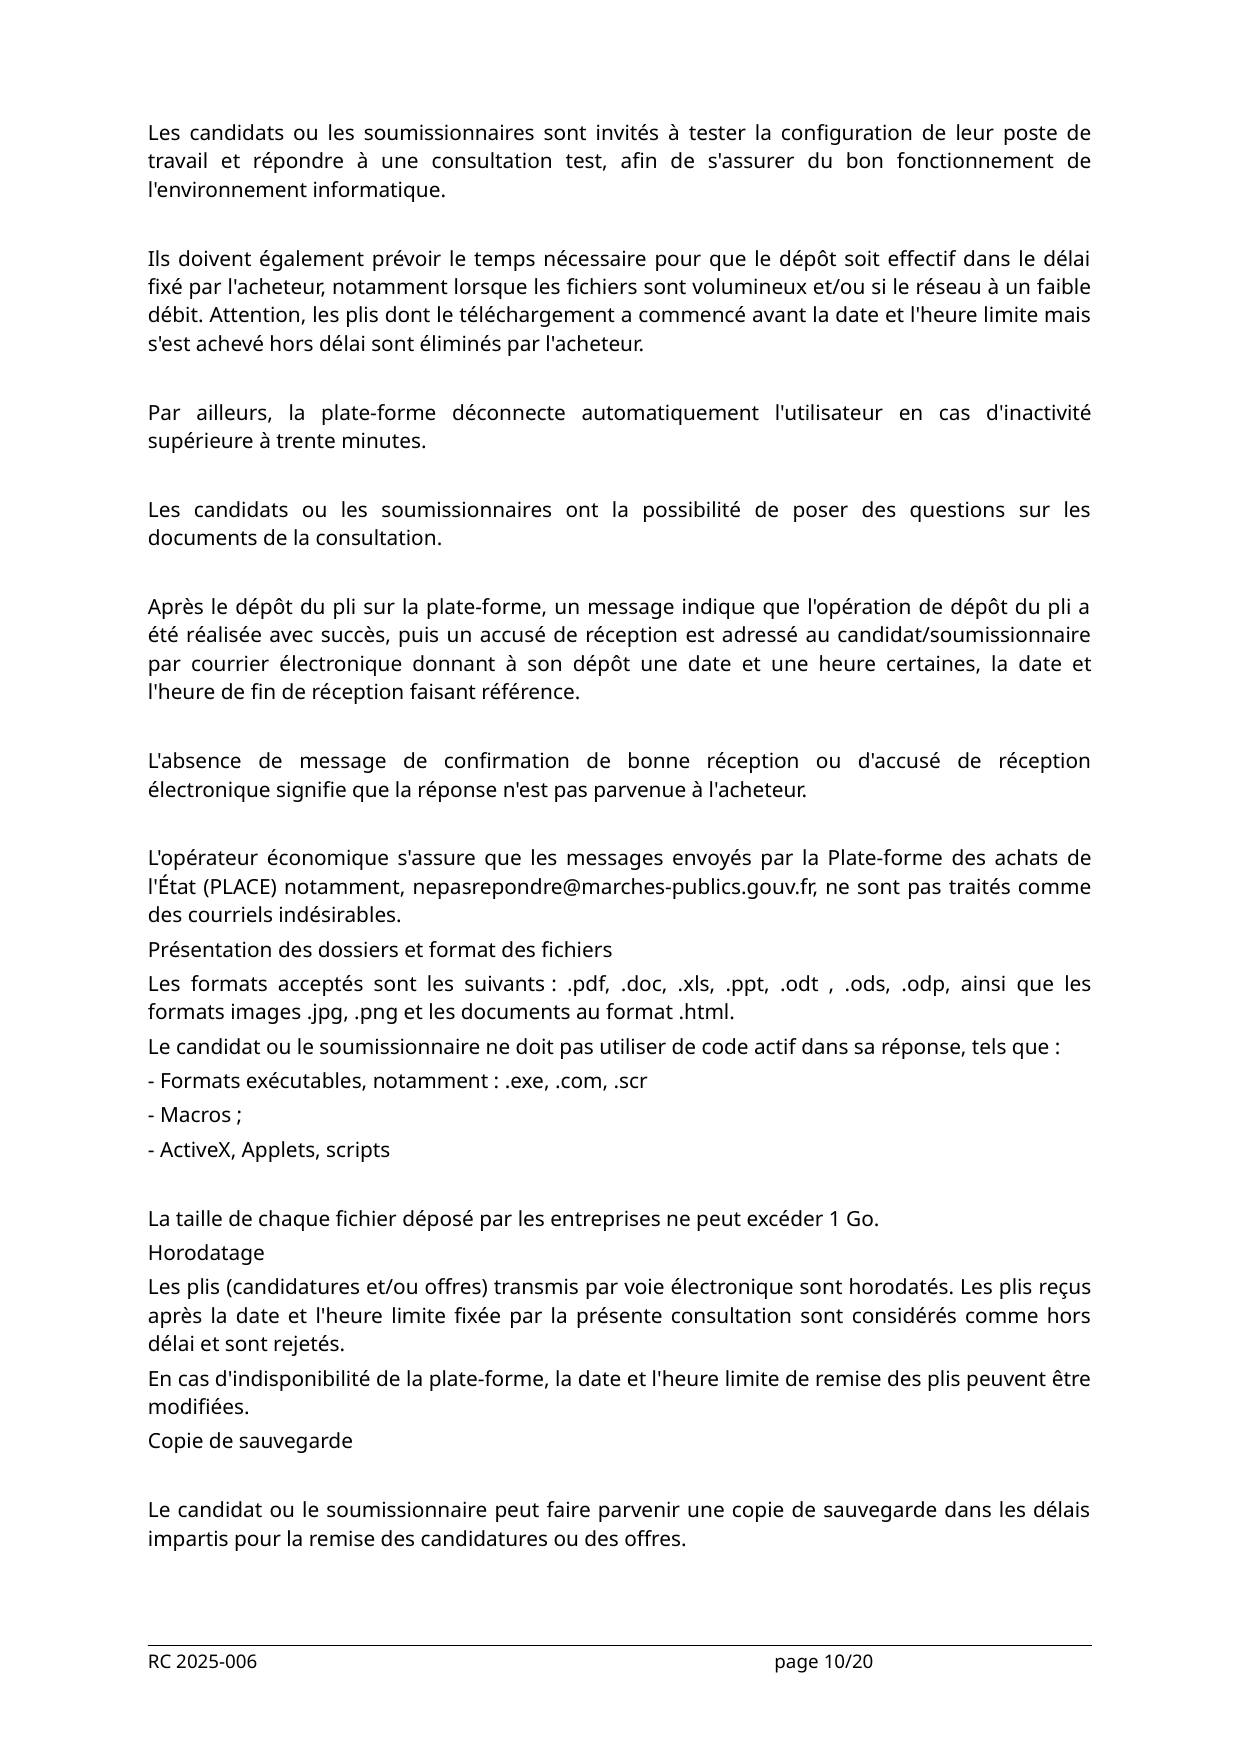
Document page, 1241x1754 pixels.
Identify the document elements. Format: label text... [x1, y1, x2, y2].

text - ActiveX, Applets, scripts [148, 1135, 1092, 1163]
text La taille de chaque fichier déposé par les entreprises ne peut excéder 1 Go. [148, 1204, 1092, 1232]
text Horodatage [148, 1238, 1092, 1267]
text L'opérateur économique s'assure que les messages envoyés par la Plate-forme des achats de l'État (PLACE) notamment, nepasrepondre@marches-publics.gouv.fr, ne sont pas traités comme des courriels indésirables. [148, 843, 1092, 929]
text Le candidat ou le soumissionnaire ne doit pas utiliser de code actif dans sa réponse, tels que : [148, 1032, 1092, 1060]
text Après le dépôt du pli sur la plate-forme, un message indique que l'opération de dépôt du pli a été réalisée avec succès, puis un accusé de réception est adressé au candidat/soumissionnaire par courrier électronique donnant à son dépôt une date et une heure certaines, la date et l'heure de fin de réception faisant référence. [148, 592, 1092, 706]
text Les plis (candidatures et/ou offres) transmis par voie électronique sont horodatés. Les plis reçus après la date et l'heure limite fixée par la présente consultation sont considérés comme hors délai et sont rejetés. [148, 1272, 1092, 1358]
text Le candidat ou le soumissionnaire peut faire parvenir une copie de sauvegarde dans les délais impartis pour la remise des candidatures ou des offres. [148, 1495, 1092, 1552]
text - Formats exécutables, notamment : .exe, .com, .scr [148, 1066, 1092, 1095]
text Ils doivent également prévoir le temps nécessaire pour que le dépôt soit effectif dans le délai fixé par l'acheteur, notamment lorsque les fichiers sont volumineux et/ou si le réseau à un faible débit. Attention, les plis dont le téléchargement a commencé avant la date et l'heure limite mais s'est achevé hors délai sont éliminés par l'acheteur. [148, 244, 1092, 357]
text Par ailleurs, la plate-forme déconnecte automatiquement l'utilisateur en cas d'inactivité supérieure à trente minutes. [148, 398, 1092, 455]
text Présentation des dossiers et format des fichiers [148, 935, 1092, 963]
text Copie de sauvegarde [148, 1427, 1092, 1455]
text Les candidats ou les soumissionnaires ont la possibilité de poser des questions sur les documents de la consultation. [148, 495, 1092, 552]
text L'absence de message de confirmation de bonne réception ou d'accusé de réception électronique signifie que la réponse n'est pas parvenue à l'acheteur. [148, 746, 1092, 803]
text - Macros ; [148, 1101, 1092, 1129]
text Les candidats ou les soumissionnaires sont invités à tester la configuration de leur poste de travail et répondre à une consultation test, afin de s'assurer du bon fonctionnement de l'environnement informatique. [148, 118, 1092, 203]
text Les formats acceptés sont les suivants : .pdf, .doc, .xls, .ppt, .odt , .ods, .odp, ainsi que les formats images .jpg, .png et les documents au format .html. [148, 969, 1092, 1026]
text En cas d'indisponibilité de la plate-forme, la date et l'heure limite de remise des plis peuvent être modifiées. [148, 1364, 1092, 1421]
